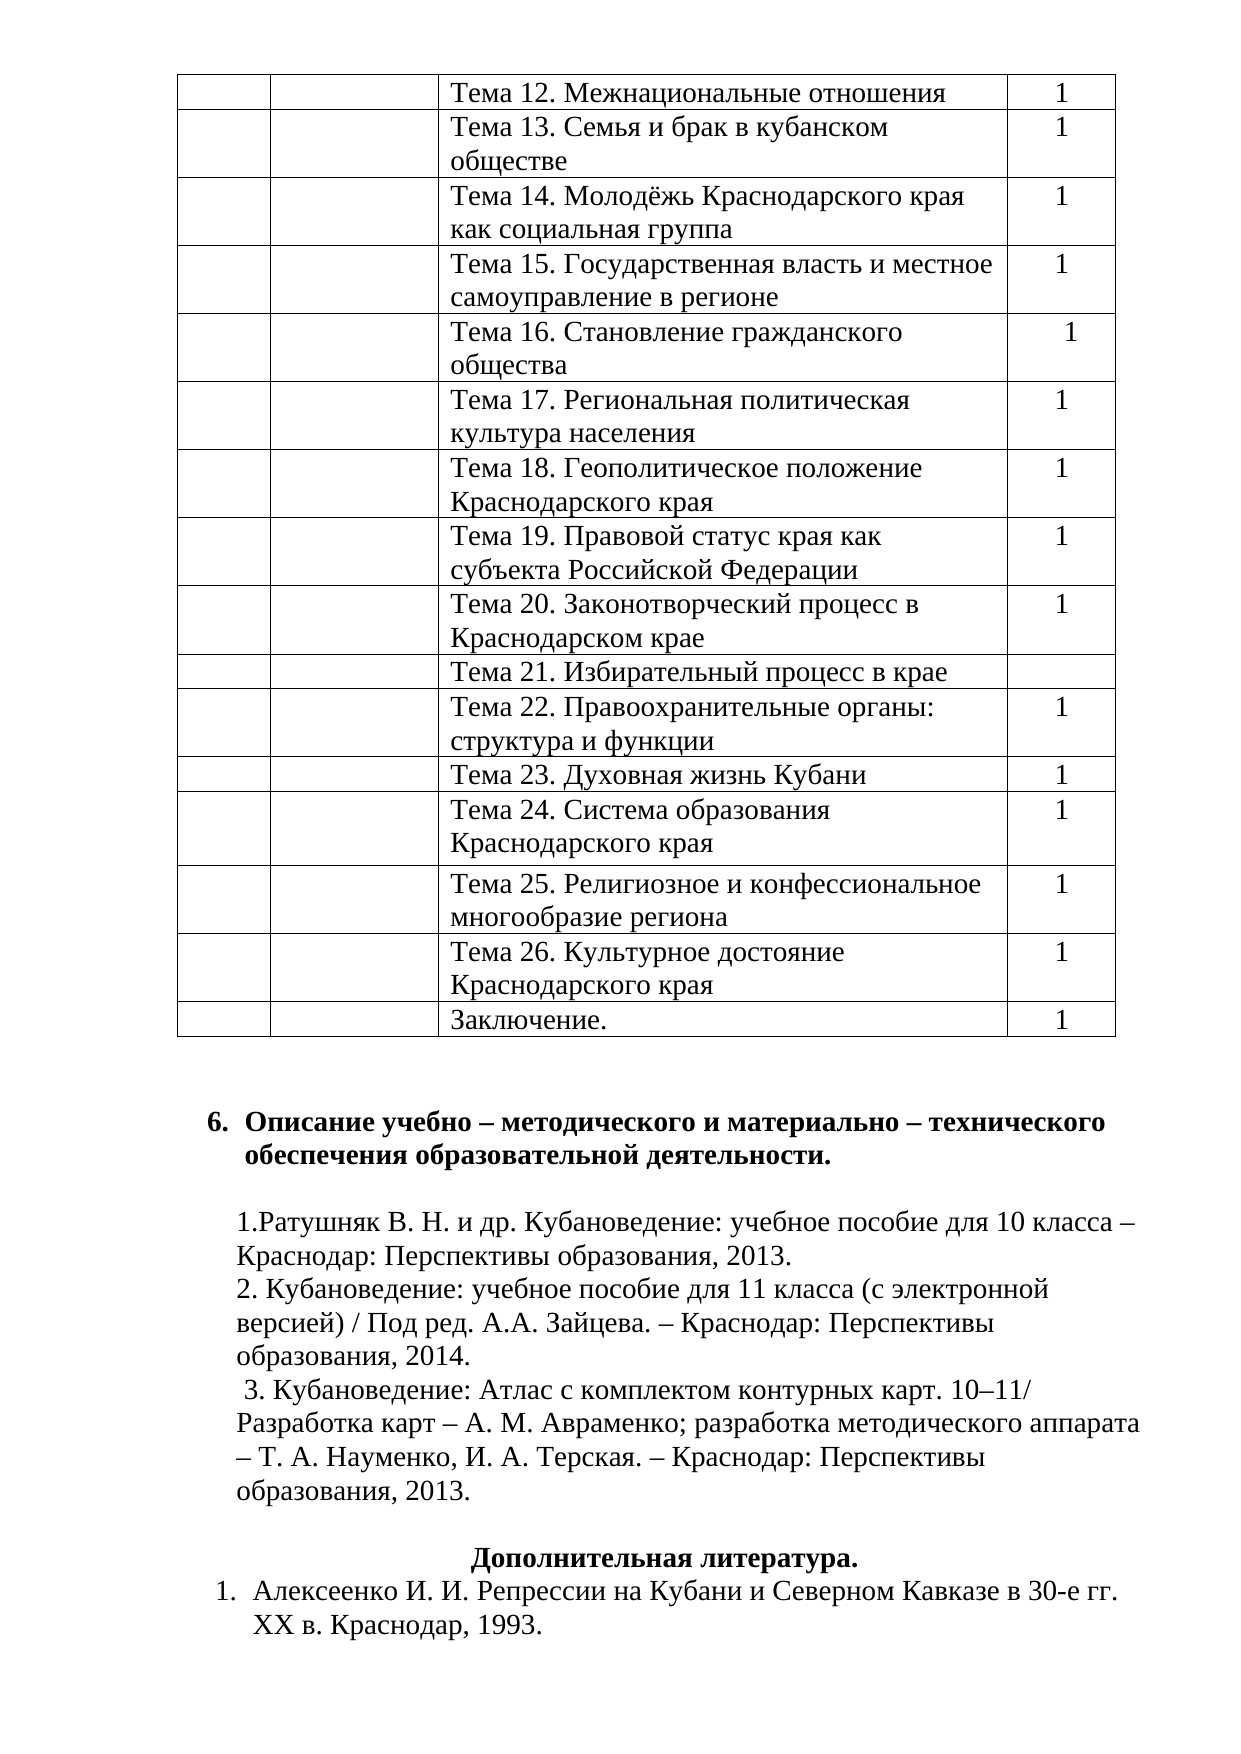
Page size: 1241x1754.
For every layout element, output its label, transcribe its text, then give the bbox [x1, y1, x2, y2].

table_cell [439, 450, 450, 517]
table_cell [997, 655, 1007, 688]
table_cell 1 [1008, 178, 1115, 245]
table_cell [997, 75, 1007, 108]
table_cell [271, 178, 438, 245]
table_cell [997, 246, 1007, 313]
table_cell [178, 586, 270, 653]
table_cell [178, 518, 270, 585]
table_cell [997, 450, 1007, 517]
list Описание учебно – методического и материально – технического обеспечения образовательной деятельности. [207, 1104, 1152, 1171]
table_cell [178, 75, 270, 108]
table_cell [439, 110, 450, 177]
table_cell 1 [1008, 1002, 1115, 1036]
table_cell [178, 792, 270, 865]
table_cell 1 [1008, 518, 1115, 585]
table_cell [271, 75, 438, 108]
table_cell [271, 110, 438, 177]
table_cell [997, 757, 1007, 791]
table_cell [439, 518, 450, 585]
table_cell 1 [1008, 314, 1115, 381]
table_cell 1 [1008, 866, 1115, 933]
table_cell 1 [1008, 246, 1115, 313]
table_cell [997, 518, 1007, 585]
table_cell [271, 866, 438, 933]
table_cell [271, 934, 438, 1001]
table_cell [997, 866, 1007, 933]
table_cell [271, 792, 438, 865]
table_cell 1 [1008, 689, 1115, 756]
table_cell [178, 655, 270, 688]
table_cell 1 [1008, 792, 1115, 865]
table_cell 1 [1008, 586, 1115, 653]
table_cell 1 [1008, 382, 1115, 449]
table_cell [271, 518, 438, 585]
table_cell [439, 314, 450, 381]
table_cell [271, 586, 438, 653]
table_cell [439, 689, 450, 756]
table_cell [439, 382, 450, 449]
list Алексеенко И. И. Репрессии на Кубани и Северном Кавказе в 30-е гг. XX в. Краснодар, 1993. [215, 1573, 1152, 1640]
table_cell Тема 20. Законотворческий процесс в Краснодарском крае [439, 586, 1007, 653]
text 3. Кубановедение: Атлас с комплектом контурных карт. 10–11/ Разработка карт – А. М. Авраменко; разработка методического аппарата – Т. А. Науменко, И. А. Терская. – Краснодар: Перспективы образования, 2013. [236, 1372, 1152, 1506]
table_cell [271, 655, 438, 688]
table_cell [271, 450, 438, 517]
table_cell 1 [1008, 934, 1115, 1001]
table_cell [178, 866, 270, 933]
text Дополнительная литература. [177, 1540, 1152, 1573]
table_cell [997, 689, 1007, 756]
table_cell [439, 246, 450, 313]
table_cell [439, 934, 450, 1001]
table_cell [178, 314, 270, 381]
table_cell [178, 382, 270, 449]
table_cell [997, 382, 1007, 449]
text 1.Ратушняк В. Н. и др. Кубановедение: учебное пособие для 10 класса – Краснодар: Перспективы образования, 2013. [236, 1204, 1152, 1271]
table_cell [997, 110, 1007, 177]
table_cell 1 [1008, 110, 1115, 177]
table_cell [271, 246, 438, 313]
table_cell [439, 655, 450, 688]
table_cell [178, 178, 270, 245]
table_cell [271, 382, 438, 449]
table_cell 1 [1008, 757, 1115, 791]
table_cell 1 [1008, 75, 1115, 108]
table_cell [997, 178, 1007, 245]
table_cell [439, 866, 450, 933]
table_cell [178, 689, 270, 756]
table_cell [178, 934, 270, 1001]
table_cell [178, 450, 270, 517]
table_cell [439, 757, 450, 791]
table_cell [271, 689, 438, 756]
table_cell [1008, 655, 1115, 688]
table_cell [271, 757, 438, 791]
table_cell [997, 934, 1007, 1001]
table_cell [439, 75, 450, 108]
text 2. Кубановедение: учебное пособие для 11 класса (с электронной версией) / Под ред. А.А. Зайцева. – Краснодар: Перспективы образования, 2014. [236, 1271, 1152, 1372]
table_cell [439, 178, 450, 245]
table_cell [178, 246, 270, 313]
table_cell [178, 1002, 270, 1036]
table_cell Тема 24. Система образования Краснодарского края [439, 792, 1007, 865]
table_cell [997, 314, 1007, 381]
table_cell [271, 314, 438, 381]
table_cell [271, 1002, 438, 1036]
table_cell [178, 757, 270, 791]
table_cell 1 [1008, 450, 1115, 517]
table_cell [178, 110, 270, 177]
